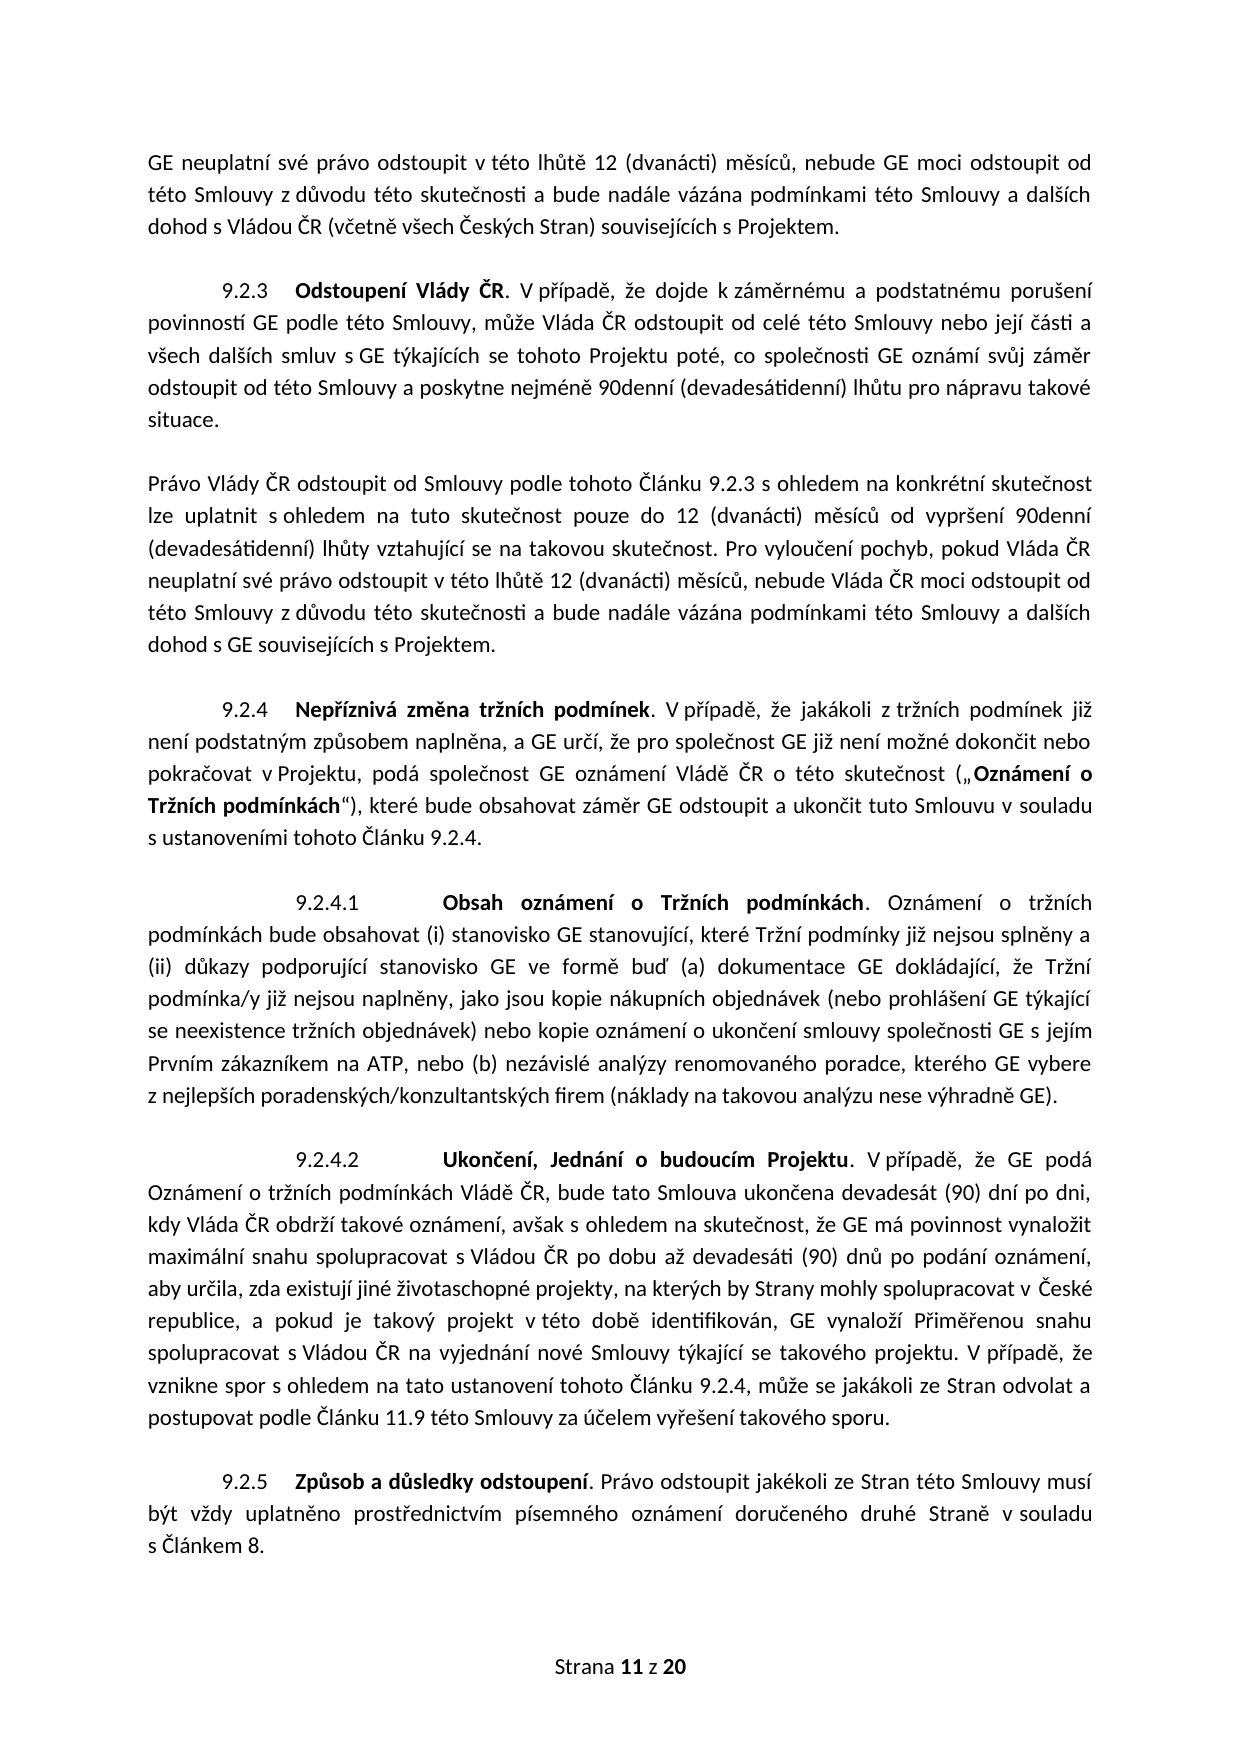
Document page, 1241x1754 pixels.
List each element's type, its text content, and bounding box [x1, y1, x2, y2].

text 9.2.4.2 Ukončení, Jednání o budoucím Projektu. V případě, že GE podá Oznámení o tržních podmínkách Vládě ČR, bude tato Smlouva ukončena devadesát (90) dní po dni, kdy Vláda ČR obdrží takové oznámení, avšak s ohledem na skutečnost, že GE má povinnost vynaložit maximální snahu spolupracovat s Vládou ČR po dobu až devadesáti (90) dnů po podání oznámení, aby určila, zda existují jiné životaschopné projekty, na kterých by Strany mohly spolupracovat v České republice, a pokud je takový projekt v této době identifikován, GE vynaloží Přiměřenou snahu spolupracovat s Vládou ČR na vyjednání nové Smlouvy týkající se takového projektu. V případě, že vznikne spor s ohledem na tato ustanovení tohoto Článku 9.2.4, může se jakákoli ze Stran odvolat a postupovat podle Článku 11.9 této Smlouvy za účelem vyřešení takového sporu. [148, 1145, 1093, 1431]
text 9.2.4 Nepříznivá změna tržních podmínek. V případě, že jakákoli z tržních podmínek již není podstatným způsobem naplněna, a GE určí, že pro společnost GE již není možné dokončit nebo pokračovat v Projektu, podá společnost GE oznámení Vládě ČR o této skutečnost („Oznámení o Tržních podmínkách“), které bude obsahovat záměr GE odstoupit a ukončit tuto Smlouvu v souladu s ustanoveními tohoto Článku 9.2.4. [148, 695, 1093, 852]
text 9.2.3 Odstoupení Vlády ČR. V případě, že dojde k záměrnému a podstatnému porušení povinností GE podle této Smlouvy, může Vláda ČR odstoupit od celé této Smlouvy nebo její části a všech dalších smluv s GE týkajících se tohoto Projektu poté, co společnosti GE oznámí svůj záměr odstoupit od této Smlouvy a poskytne nejméně 90denní (devadesátidenní) lhůtu pro nápravu takové situace. [148, 276, 1093, 433]
text 9.2.5 Způsob a důsledky odstoupení. Právo odstoupit jakékoli ze Stran této Smlouvy musí být vždy uplatněno prostřednictvím písemného oznámení doručeného druhé Straně v souladu s Článkem 8. [148, 1467, 1093, 1560]
text 9.2.4.1 Obsah oznámení o Tržních podmínkách. Oznámení o tržních podmínkách bude obsahovat (i) stanovisko GE stanovující, které Tržní podmínky již nejsou splněny a (ii) důkazy podporující stanovisko GE ve formě buď (a) dokumentace GE dokládající, že Tržní podmínka/y již nejsou naplněny, jako jsou kopie nákupních objednávek (nebo prohlášení GE týkající se neexistence tržních objednávek) nebo kopie oznámení o ukončení smlouvy společnosti GE s jejím Prvním zákazníkem na ATP, nebo (b) nezávislé analýzy renomovaného poradce, kterého GE vybere z nejlepších poradenských/konzultantských firem (náklady na takovou analýzu nese výhradně GE). [148, 888, 1093, 1109]
text Právo Vlády ČR odstoupit od Smlouvy podle tohoto Článku 9.2.3 s ohledem na konkrétní skutečnost lze uplatnit s ohledem na tuto skutečnost pouze do 12 (dvanácti) měsíců od vypršení 90denní (devadesátidenní) lhůty vztahující se na takovou skutečnost. Pro vyloučení pochyb, pokud Vláda ČR neuplatní své právo odstoupit v této lhůtě 12 (dvanácti) měsíců, nebude Vláda ČR moci odstoupit od této Smlouvy z důvodu této skutečnosti a bude nadále vázána podmínkami této Smlouvy a dalších dohod s GE souvisejících s Projektem. [148, 469, 1093, 658]
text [148, 148, 1093, 240]
